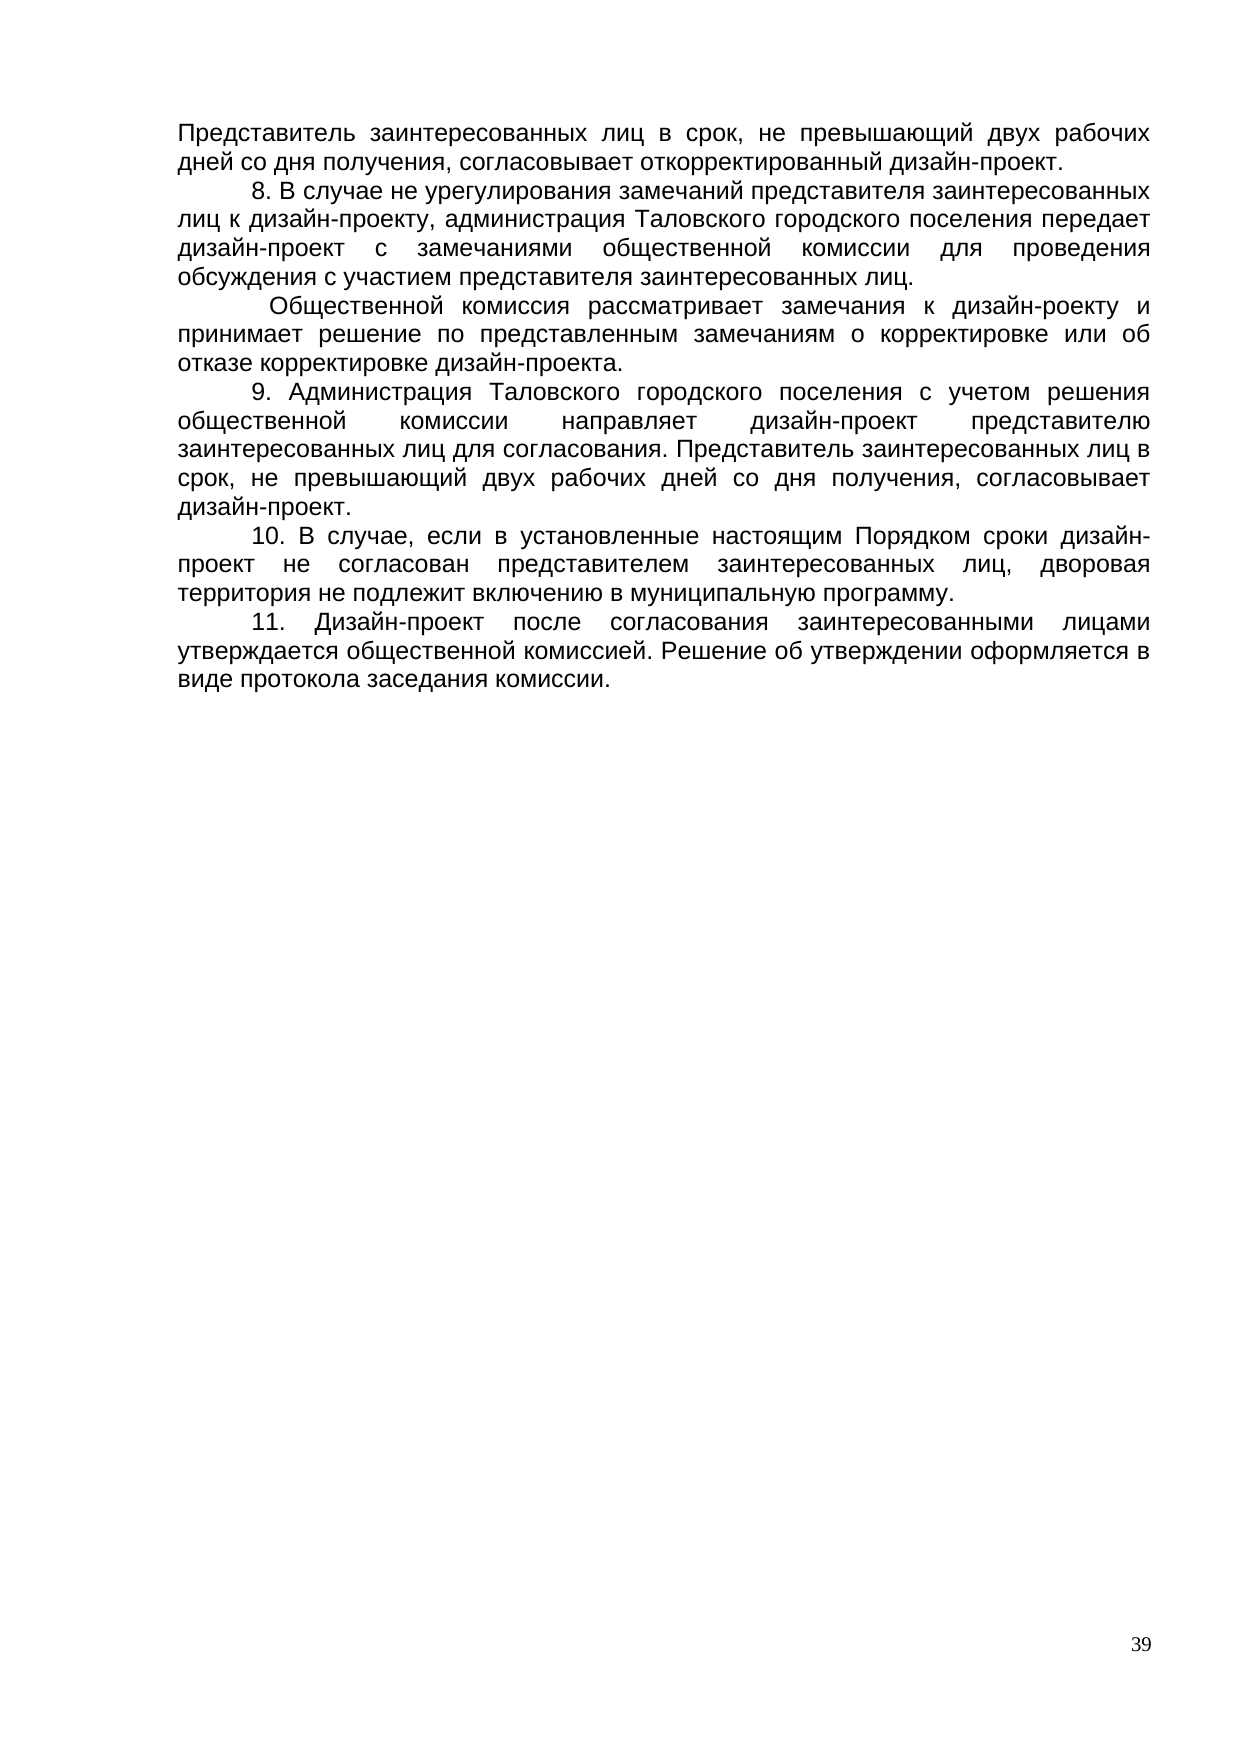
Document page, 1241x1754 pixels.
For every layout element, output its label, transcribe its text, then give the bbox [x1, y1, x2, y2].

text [177, 118, 1152, 176]
text 11. Дизайн-проект после согласования заинтересованными лицами утверждается общественной комиссией. Решение об утверждении оформляется в виде протокола заседания комиссии. [177, 607, 1152, 693]
text 9. Администрация Таловского городского поселения с учетом решения общественной комиссии направляет дизайн-проект представителю заинтересованных лиц для согласования. Представитель заинтересованных лиц в срок, не превышающий двух рабочих дней со дня получения, согласовывает дизайн-проект. [177, 377, 1152, 521]
text 10. В случае, если в установленные настоящим Порядком сроки дизайн-проект не согласован представителем заинтересованных лиц, дворовая территория не подлежит включению в муниципальную программу. [177, 521, 1152, 607]
text Общественной комиссия рассматривает замечания к дизайн-роекту и принимает решение по представленным замечаниям о корректировке или об отказе корректировке дизайн-проекта. [177, 291, 1152, 377]
text 8. В случае не урегулирования замечаний представителя заинтересованных лиц к дизайн-проекту, администрация Таловского городского поселения передает дизайн-проект с замечаниями общественной комиссии для проведения обсуждения с участием представителя заинтересованных лиц. [177, 176, 1152, 291]
